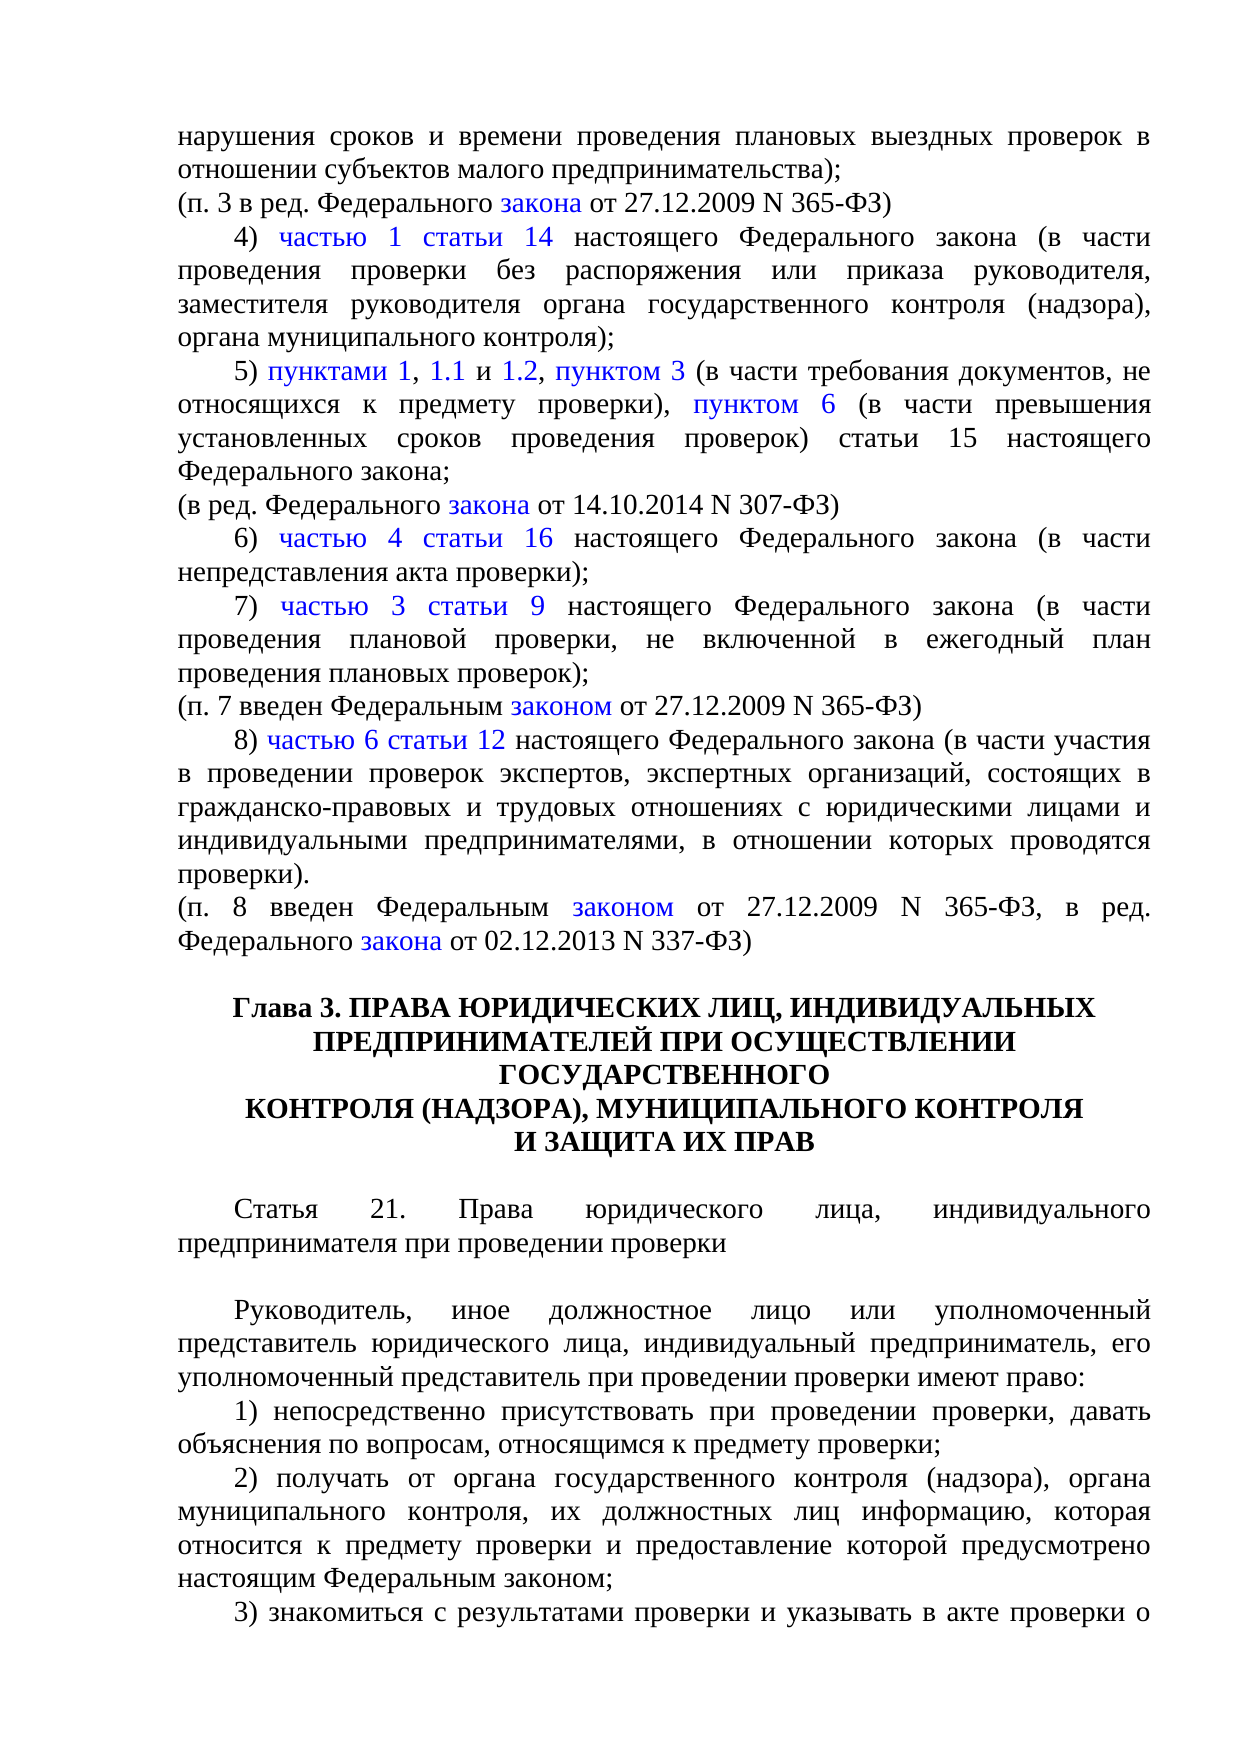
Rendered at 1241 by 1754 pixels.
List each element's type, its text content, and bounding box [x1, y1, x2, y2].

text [177, 118, 1152, 185]
text Руководитель, иное должностное лицо или уполномоченный представитель юридического лица, индивидуальный предприниматель, его уполномоченный представитель при проведении проверки имеют право: [177, 1292, 1152, 1393]
text 6) частью 4 статьи 16 настоящего Федерального закона (в части непредставления акта проверки); [177, 521, 1152, 588]
text 8) частью 6 статьи 12 настоящего Федерального закона (в части участия в проведении проверок экспертов, экспертных организаций, состоящих в гражданско-правовых и трудовых отношениях с юридическими лицами и индивидуальными предпринимателями, в отношении которых проводятся проверки). [177, 722, 1152, 889]
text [177, 1594, 1152, 1627]
text КОНТРОЛЯ (НАДЗОРА), МУНИЦИПАЛЬНОГО КОНТРОЛЯ [177, 1091, 1152, 1124]
text (п. 8 введен Федеральным законом от 27.12.2009 N 365-ФЗ, в ред. Федерального закона от 02.12.2013 N 337-ФЗ) [177, 889, 1152, 957]
text 4) частью 1 статьи 14 настоящего Федерального закона (в части проведения проверки без распоряжения или приказа руководителя, заместителя руководителя органа государственного контроля (надзора), органа муниципального контроля); [177, 219, 1152, 353]
text 5) пунктами 1, 1.1 и 1.2, пунктом 3 (в части требования документов, не относящихся к предмету проверки), пунктом 6 (в части превышения установленных сроков проведения проверок) статьи 15 настоящего Федерального закона; [177, 353, 1152, 487]
text 7) частью 3 статьи 9 настоящего Федерального закона (в части проведения плановой проверки, не включенной в ежегодный план проведения плановых проверок); [177, 588, 1152, 688]
text ПРЕДПРИНИМАТЕЛЕЙ ПРИ ОСУЩЕСТВЛЕНИИ ГОСУДАРСТВЕННОГО [177, 1024, 1152, 1091]
text Глава 3. ПРАВА ЮРИДИЧЕСКИХ ЛИЦ, ИНДИВИДУАЛЬНЫХ [177, 990, 1152, 1024]
text 1) непосредственно присутствовать при проведении проверки, давать объяснения по вопросам, относящимся к предмету проверки; [177, 1393, 1152, 1460]
text Статья 21. Права юридического лица, индивидуального предпринимателя при проведении проверки [177, 1191, 1152, 1258]
text (в ред. Федерального закона от 14.10.2014 N 307-ФЗ) [177, 487, 1152, 521]
text И ЗАЩИТА ИХ ПРАВ [177, 1124, 1152, 1158]
text 2) получать от органа государственного контроля (надзора), органа муниципального контроля, их должностных лиц информацию, которая относится к предмету проверки и предоставление которой предусмотрено настоящим Федеральным законом; [177, 1460, 1152, 1594]
text (п. 7 введен Федеральным законом от 27.12.2009 N 365-ФЗ) [177, 688, 1152, 722]
text (п. 3 в ред. Федерального закона от 27.12.2009 N 365-ФЗ) [177, 185, 1152, 219]
